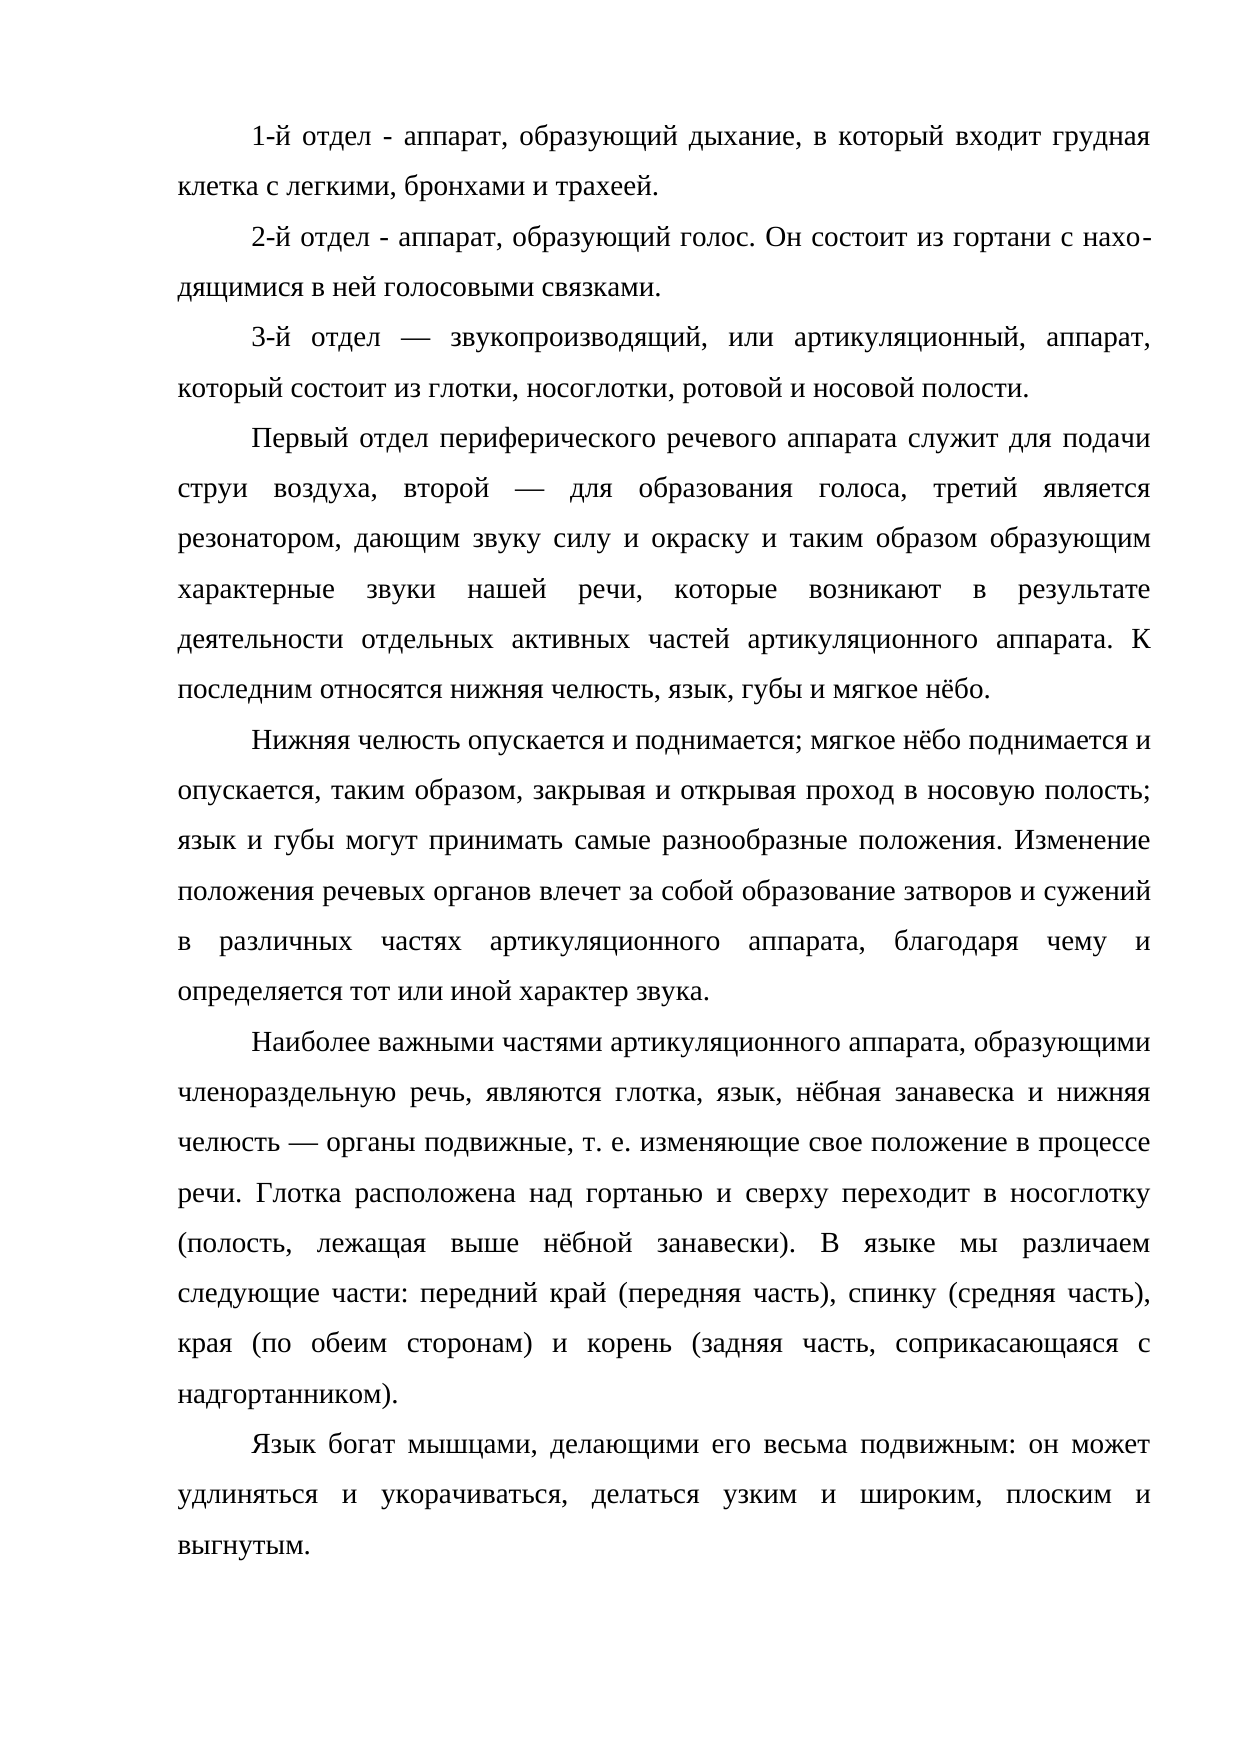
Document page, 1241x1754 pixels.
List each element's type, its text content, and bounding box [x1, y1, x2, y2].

text Наиболее важными частями артикуляционного аппарата, образующими членораздельную речь, являются глотка, язык, нёбная занавеска и нижняя челюсть — органы подвижные, т. е. изменяющие свое положение в процессе речи. Глотка расположена над гортанью и сверху переходит в носоглотку (полость, лежащая выше нёбной занавески). В языке мы различаем следующие части: передний край (передняя часть), спинку (средняя часть), края (по обеим сторонам) и корень (задняя часть, соприкасающаяся с надгортанником). [177, 1024, 1152, 1409]
text Нижняя челюсть опускается и поднимается; мягкое нёбо поднимается и опускается, таким образом, закрывая и открывая проход в носовую полость; язык и губы могут принимать самые разнообразные положения. Изменение положения речевых органов влечет за собой образование затворов и сужений в различных частях артикуляционного аппарата, благодаря чему и определяется тот или иной характер звука. [177, 722, 1152, 1007]
text 3-й отдел — звукопроизводящий, или артикуляционный, аппарат, который состоит из глотки, носоглотки, ротовой и носовой полости. [177, 319, 1152, 403]
text Язык богат мышцами, делающими его весьма подвижным: он может удлиняться и укорачиваться, делаться узким и широким, плоским и выгнутым. [177, 1426, 1152, 1560]
text 2-й отдел - аппарат, образующий голос. Он состоит из гортани с нахо­дящимися в ней голосовыми связками. [177, 219, 1152, 303]
text Первый отдел периферического речевого аппарата служит для подачи струи воздуха, второй — для образования голоса, третий является резонатором, дающим звуку силу и окраску и таким образом образующим характерные звуки нашей речи, которые возникают в результате деятельности отдельных активных частей артикуляционного аппарата. К последним относятся нижняя челюсть, язык, губы и мягкое нёбо. [177, 420, 1152, 705]
text 1-й отдел - аппарат, образующий дыхание, в который входит грудная клетка с легкими, бронхами и трахеей. [177, 118, 1152, 202]
